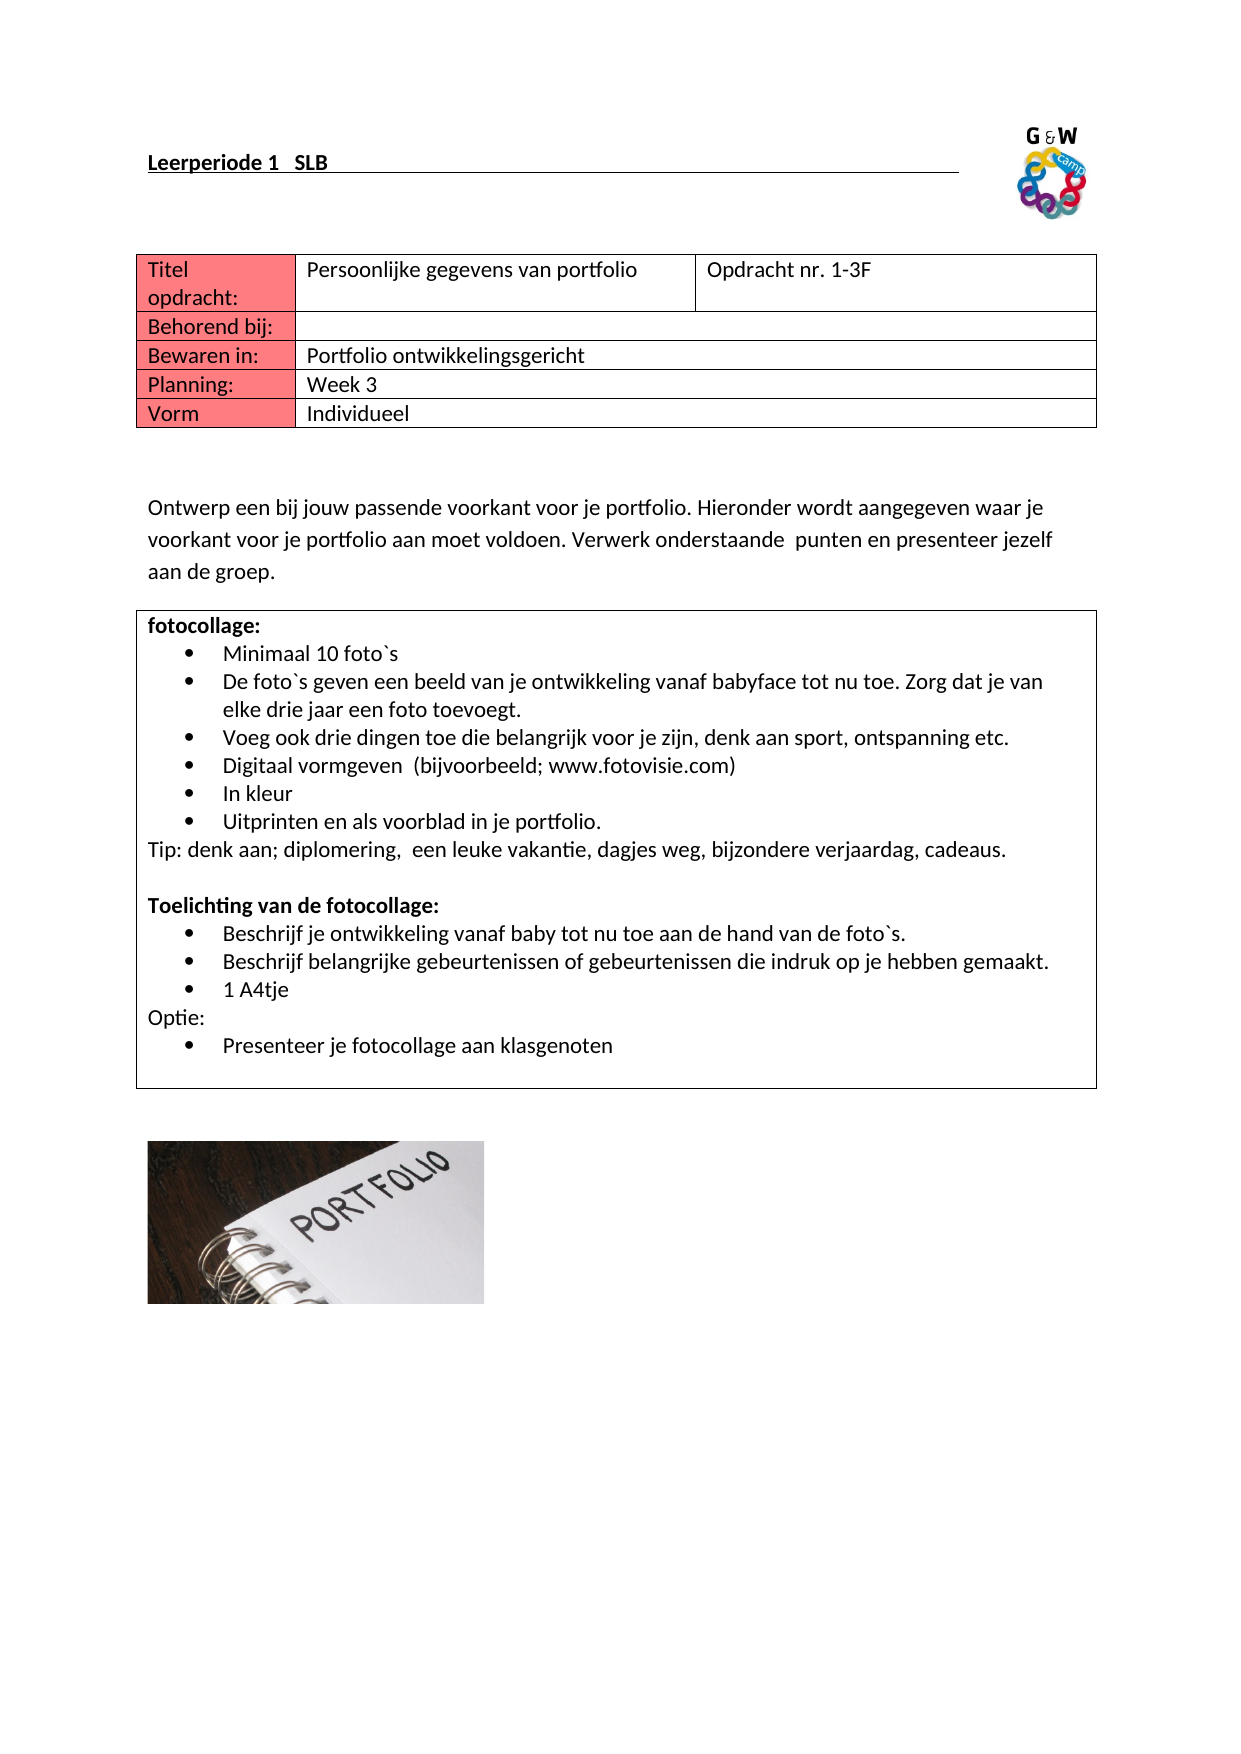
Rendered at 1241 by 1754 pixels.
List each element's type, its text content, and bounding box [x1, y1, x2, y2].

table_header fotocollage: Minimaal 10 foto`s De foto`s geven een beeld van je ontwikkeling vanaf babyface tot nu toe. Zorg dat je van elke drie jaar een foto toevoegt. Voeg ook drie dingen toe die belangrijk voor je zijn, denk aan sport, ontspanning etc. Digitaal vormgeven (bijvoorbeeld; www.fotovisie.com) In kleur Uitprinten en als voorblad in je portfolio. Tip: denk aan; diplomering, een leuke vakantie, dagjes weg, bijzondere verjaardag, cadeaus. Toelichting van de fotocollage: Beschrijf je ontwikkeling vanaf baby tot nu toe aan de hand van de foto`s. Beschrijf belangrijke gebeurtenissen of gebeurtenissen die indruk op je hebben gemaakt. 1 A4tje Optie: Presenteer je fotocollage aan klasgenoten [137, 611, 1096, 1087]
table_cell Behorend bij: [137, 312, 295, 340]
table_cell Planning: [137, 370, 295, 398]
text Leerperiode 1 SLB [148, 148, 1093, 176]
table_header Opdracht nr. 1-3F [696, 255, 1096, 311]
table_cell Bewaren in: [137, 341, 295, 369]
table_cell Portfolio ontwikkelingsgericht [296, 341, 1096, 369]
table_cell Week 3 [296, 370, 1096, 398]
table_header Titel opdracht: [137, 255, 295, 311]
table_header Persoonlijke gegevens van portfolio [296, 255, 695, 311]
picture [1014, 176, 1091, 221]
table_cell Individueel [296, 399, 1096, 427]
picture [147, 1141, 485, 1304]
text Ontwerp een bij jouw passende voorkant voor je portfolio. Hieronder wordt aangegeven waar je voorkant voor je portfolio aan moet voldoen. Verwerk onderstaande punten en presenteer jezelf aan de groep. [148, 493, 1093, 585]
table_cell Vorm [137, 399, 295, 427]
table_cell [296, 312, 1096, 340]
picture [1014, 123, 1091, 148]
